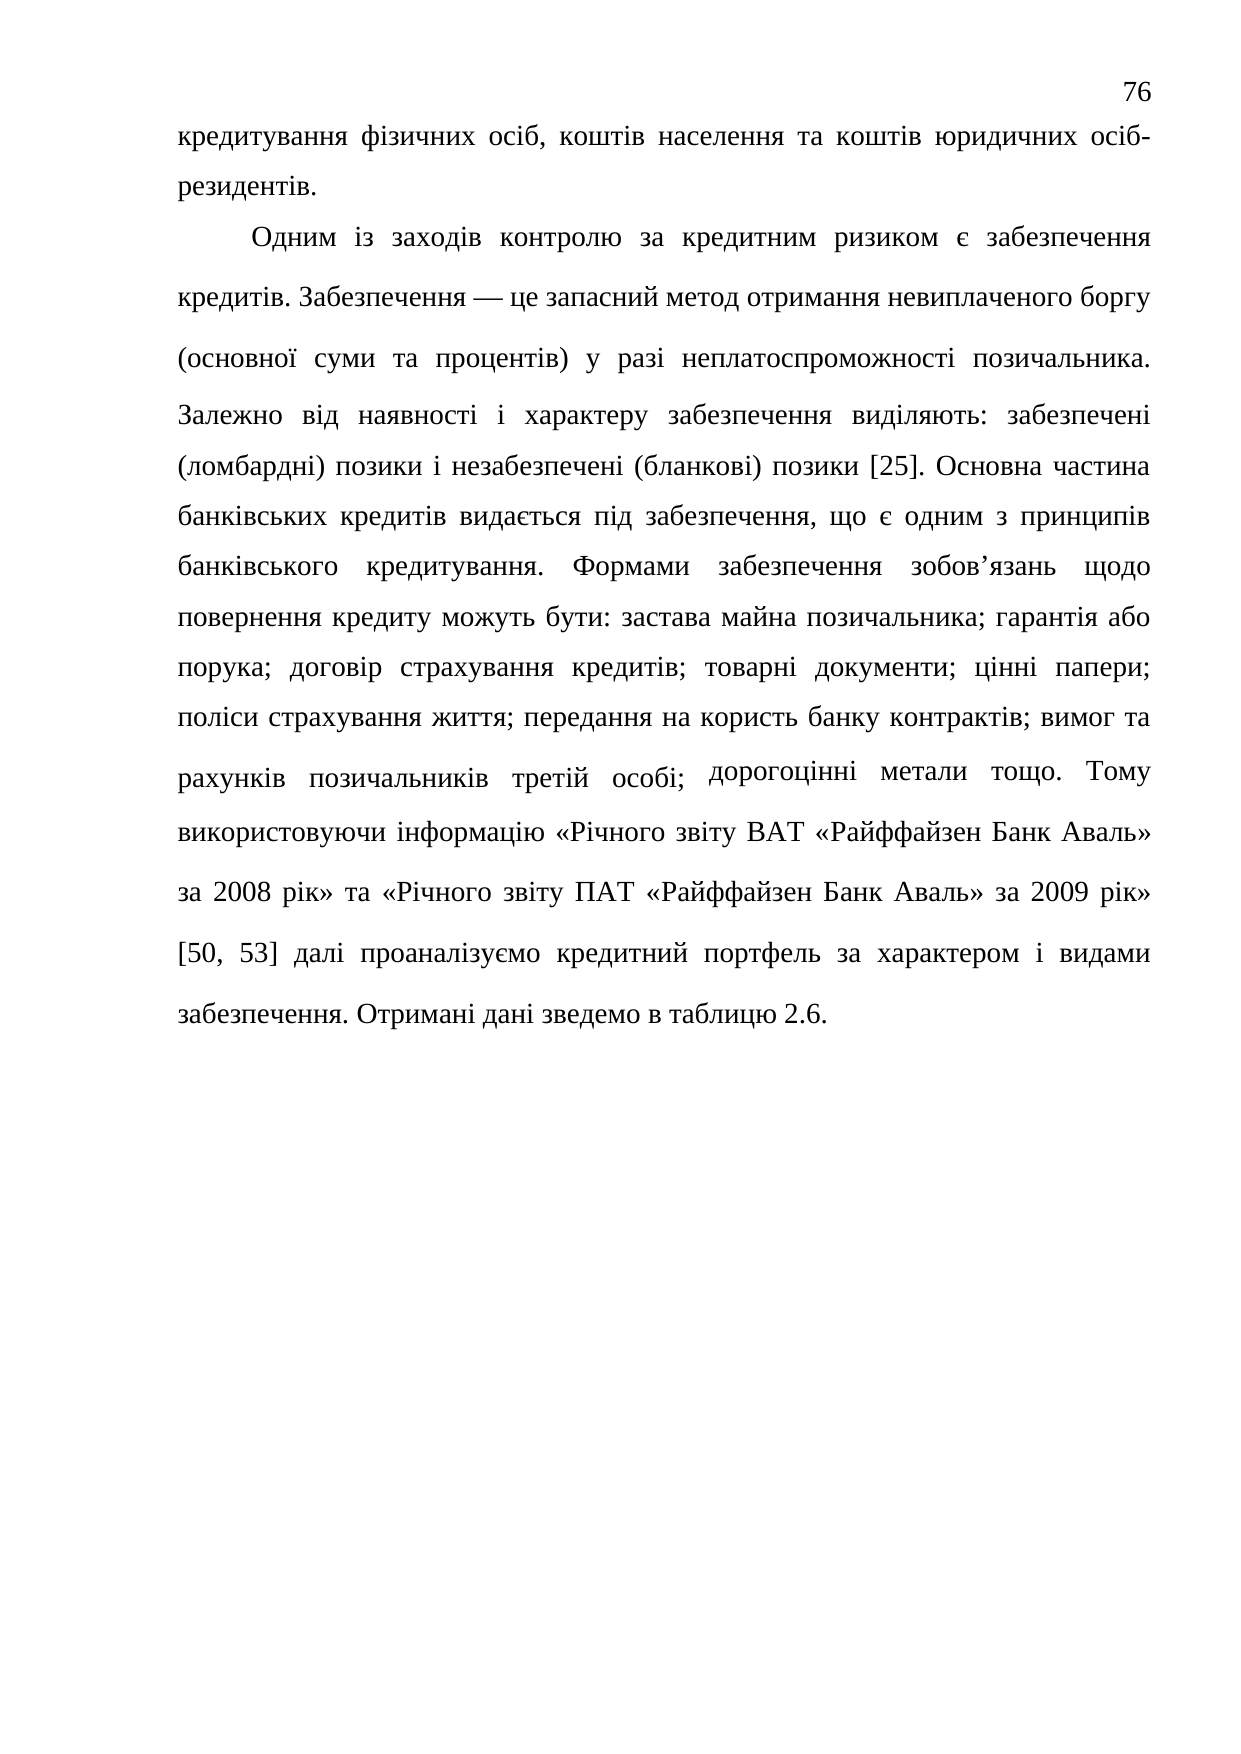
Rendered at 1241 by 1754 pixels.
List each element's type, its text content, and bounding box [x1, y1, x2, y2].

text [177, 118, 1152, 202]
text Одним із заходів контролю за кредитним ризиком є забезпечення кредитів. Забезпечення — це запасний метод отримання невиплаченого боргу (основної суми та процентів) у разі неплатоспроможності позичальника. Залежно від наявності і характеру забезпечення виділяють: забезпечені (ломбардні) позики і незабезпечені (бланкові) позики [25]. Основна частина банківських кредитів видається під забезпечення, що є одним з принципів банківського кредитування. Формами забезпечення зобов’язань щодо повернення кредиту можуть бути: застава майна позичальника; гарантія або порука; договір страхування кредитів; товарні документи; цінні папери; поліси страхування життя; передання на користь банку контрактів; вимог та рахунків позичальників третій особі; дорогоцінні метали тощо. Тому використовуючи інформацію «Річного звіту ВАТ «Райффайзен Банк Аваль» за 2008 рік» та «Річного звіту ПАТ «Райффайзен Банк Аваль» за 2009 рік» [50, 53] далі проаналізуємо кредитний портфель за характером і видами забезпечення. Отримані дані зведемо в таблицю 2.6. [177, 219, 1152, 1037]
